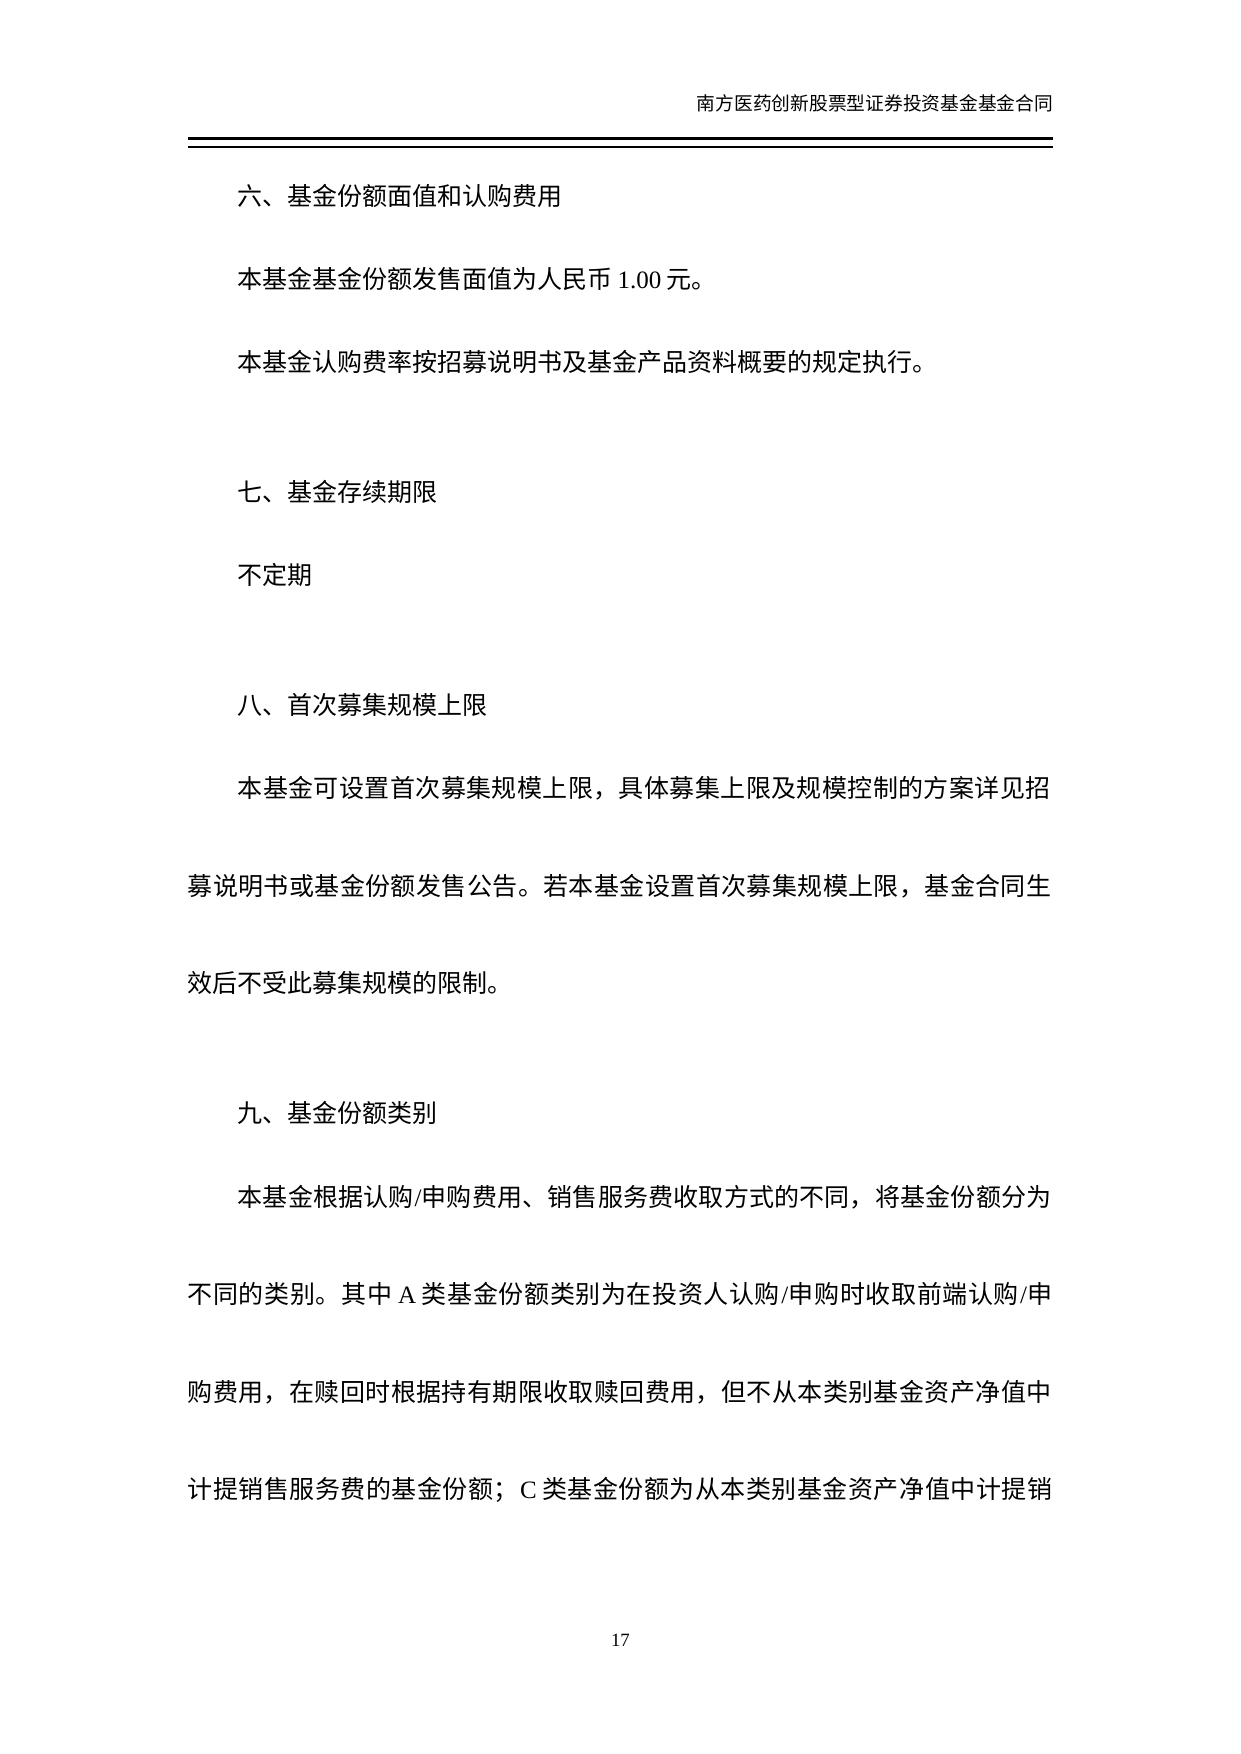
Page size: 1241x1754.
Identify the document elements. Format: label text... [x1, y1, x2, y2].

text 本基金基金份额发售面值为人民币1.00元。 [187, 245, 1053, 310]
text 九、基金份额类别 [187, 1079, 1053, 1144]
text 八、首次募集规模上限 [187, 671, 1053, 736]
text 本基金认购费率按招募说明书及基金产品资料概要的规定执行。 [187, 328, 1053, 393]
text 七、基金存续期限 [187, 458, 1053, 523]
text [187, 1163, 1053, 1520]
text 本基金可设置首次募集规模上限，具体募集上限及规模控制的方案详见招募说明书或基金份额发售公告。若本基金设置首次募集规模上限，基金合同生效后不受此募集规模的限制。 [187, 754, 1053, 1014]
text 六、基金份额面值和认购费用 [187, 162, 1053, 227]
text 不定期 [187, 541, 1053, 606]
